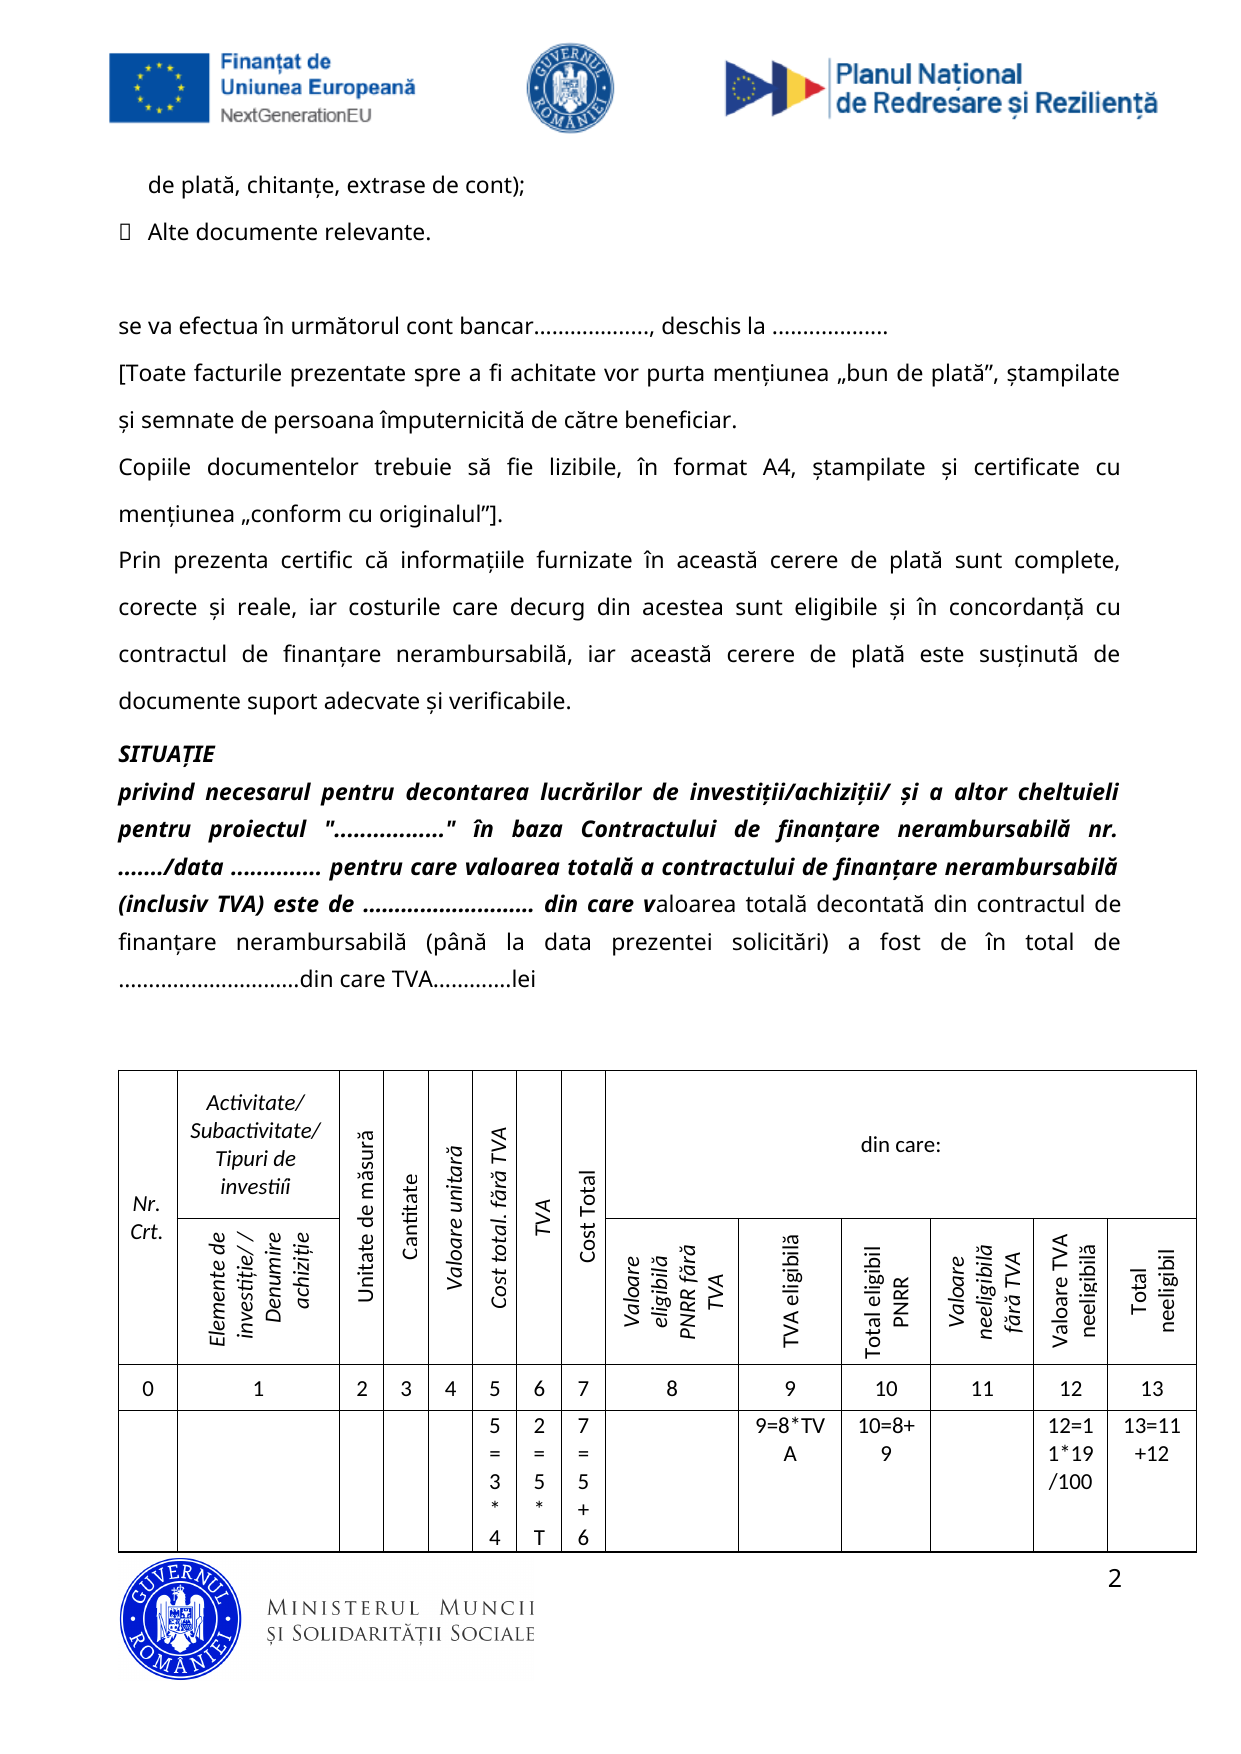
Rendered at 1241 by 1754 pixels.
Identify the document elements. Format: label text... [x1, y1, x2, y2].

table_cell 13 [1108, 1365, 1196, 1410]
picture [118, 1556, 534, 1681]
table_cell 5=3*4 și 5=8+11 [473, 1411, 516, 1551]
table_cell Elemente de investiție/ /Denumire achiziție [178, 1219, 339, 1364]
table_header Cantitate [384, 1071, 428, 1364]
text se va efectua în următorul cont bancar…………......., deschis la ................... [118, 310, 1122, 341]
list Dovada onorării de către beneficiar a facturilor emise de furnizori şi/sau prestatori (ordin de plată, chitanţe, extrase de cont); [118, 149, 1122, 201]
text [Toate facturile prezentate spre a fi achitate vor purta menţiunea „bun de plată”, ştampilate şi semnate de persoana împuternicită de către beneficiar. [118, 357, 1122, 435]
table_cell 2 [340, 1365, 383, 1410]
table_cell 9=8*TVA [739, 1411, 841, 1551]
table_cell 5 [473, 1365, 516, 1410]
table_cell 10 [842, 1365, 930, 1410]
table_cell [931, 1411, 1033, 1551]
table_cell 12=11*19/100 [1034, 1411, 1107, 1551]
table_header Cost total, fără TVA [473, 1071, 516, 1364]
text SITUAŢIE [118, 732, 1122, 769]
table_header Valoare unitară [429, 1071, 472, 1364]
table_cell Valoare eligibilă PNRR fără TVA [606, 1219, 738, 1364]
table_cell 7=5+6 [562, 1411, 605, 1551]
table_cell [384, 1411, 428, 1551]
table_cell [429, 1411, 472, 1551]
text Prin prezenta certific că informaţiile furnizate în această cerere de plată sunt complete, corecte şi reale, iar costurile care decurg din acestea sunt eligibile şi în concordanţă cu contractul de finanţare nerambursabilă, iar această cerere de plată este susţinută de documente suport adecvate şi verificabile. [118, 544, 1122, 716]
table_cell 10=8+9 [842, 1411, 930, 1551]
table_cell Valoare neeligibilă fără TVA [931, 1219, 1033, 1364]
table_cell 4 [429, 1365, 472, 1410]
table_cell 1 [178, 1365, 339, 1410]
table_cell 13=11+12 [1108, 1411, 1196, 1551]
table_cell 0 [119, 1365, 177, 1410]
table_cell 6 [517, 1365, 561, 1410]
table_header Unitate de măsură [340, 1071, 383, 1364]
text Copiile documentelor trebuie să fie lizibile, în format A4, ştampilate şi certificate cu menţiunea „conform cu originalul”]. [118, 451, 1122, 529]
table_cell TVA eligibilă [739, 1219, 841, 1364]
table_cell [119, 1411, 177, 1551]
table_cell Total neeligibil [1108, 1219, 1196, 1364]
text privind necesarul pentru decontarea lucrărilor de investiții/achiziții/ şi a altor cheltuieli pentru proiectul "................." în baza Contractului de finanțare nerambursabilă nr. ......./data .............. pentru care valoarea totală a contractului de finanțare nerambursabilă (inclusiv TVA) este de ……………………… din care valoarea totală decontată din contractul de finanțare nerambursabilă (până la data prezentei solicitări) a fost de în total de …………………………din care TVA………….lei [118, 769, 1122, 994]
table_cell Total eligibil PNRR [842, 1219, 930, 1364]
table_header din care: [606, 1071, 1196, 1218]
table_header Cost Total [562, 1071, 605, 1364]
table_cell 2=5*TVA și 2=9+12 [517, 1411, 561, 1551]
table_cell 12 [1034, 1365, 1107, 1410]
picture [56, 23, 1164, 154]
table_cell [178, 1411, 339, 1551]
list Alte documente relevante. [118, 216, 1122, 248]
table_cell 8 [606, 1365, 738, 1410]
table_cell 3 [384, 1365, 428, 1410]
table_header Activitate/Subactivitate/Tipuri de investiíi [178, 1071, 339, 1218]
table_cell 9 [739, 1365, 841, 1410]
table_cell 7 [562, 1365, 605, 1410]
table_cell [606, 1411, 738, 1551]
table_cell [340, 1411, 383, 1551]
table_cell 11 [931, 1365, 1033, 1410]
table_cell Valoare TVA neeligibilă [1034, 1219, 1107, 1364]
table_header Nr. Crt. [119, 1071, 177, 1364]
table_header TVA [517, 1071, 561, 1364]
